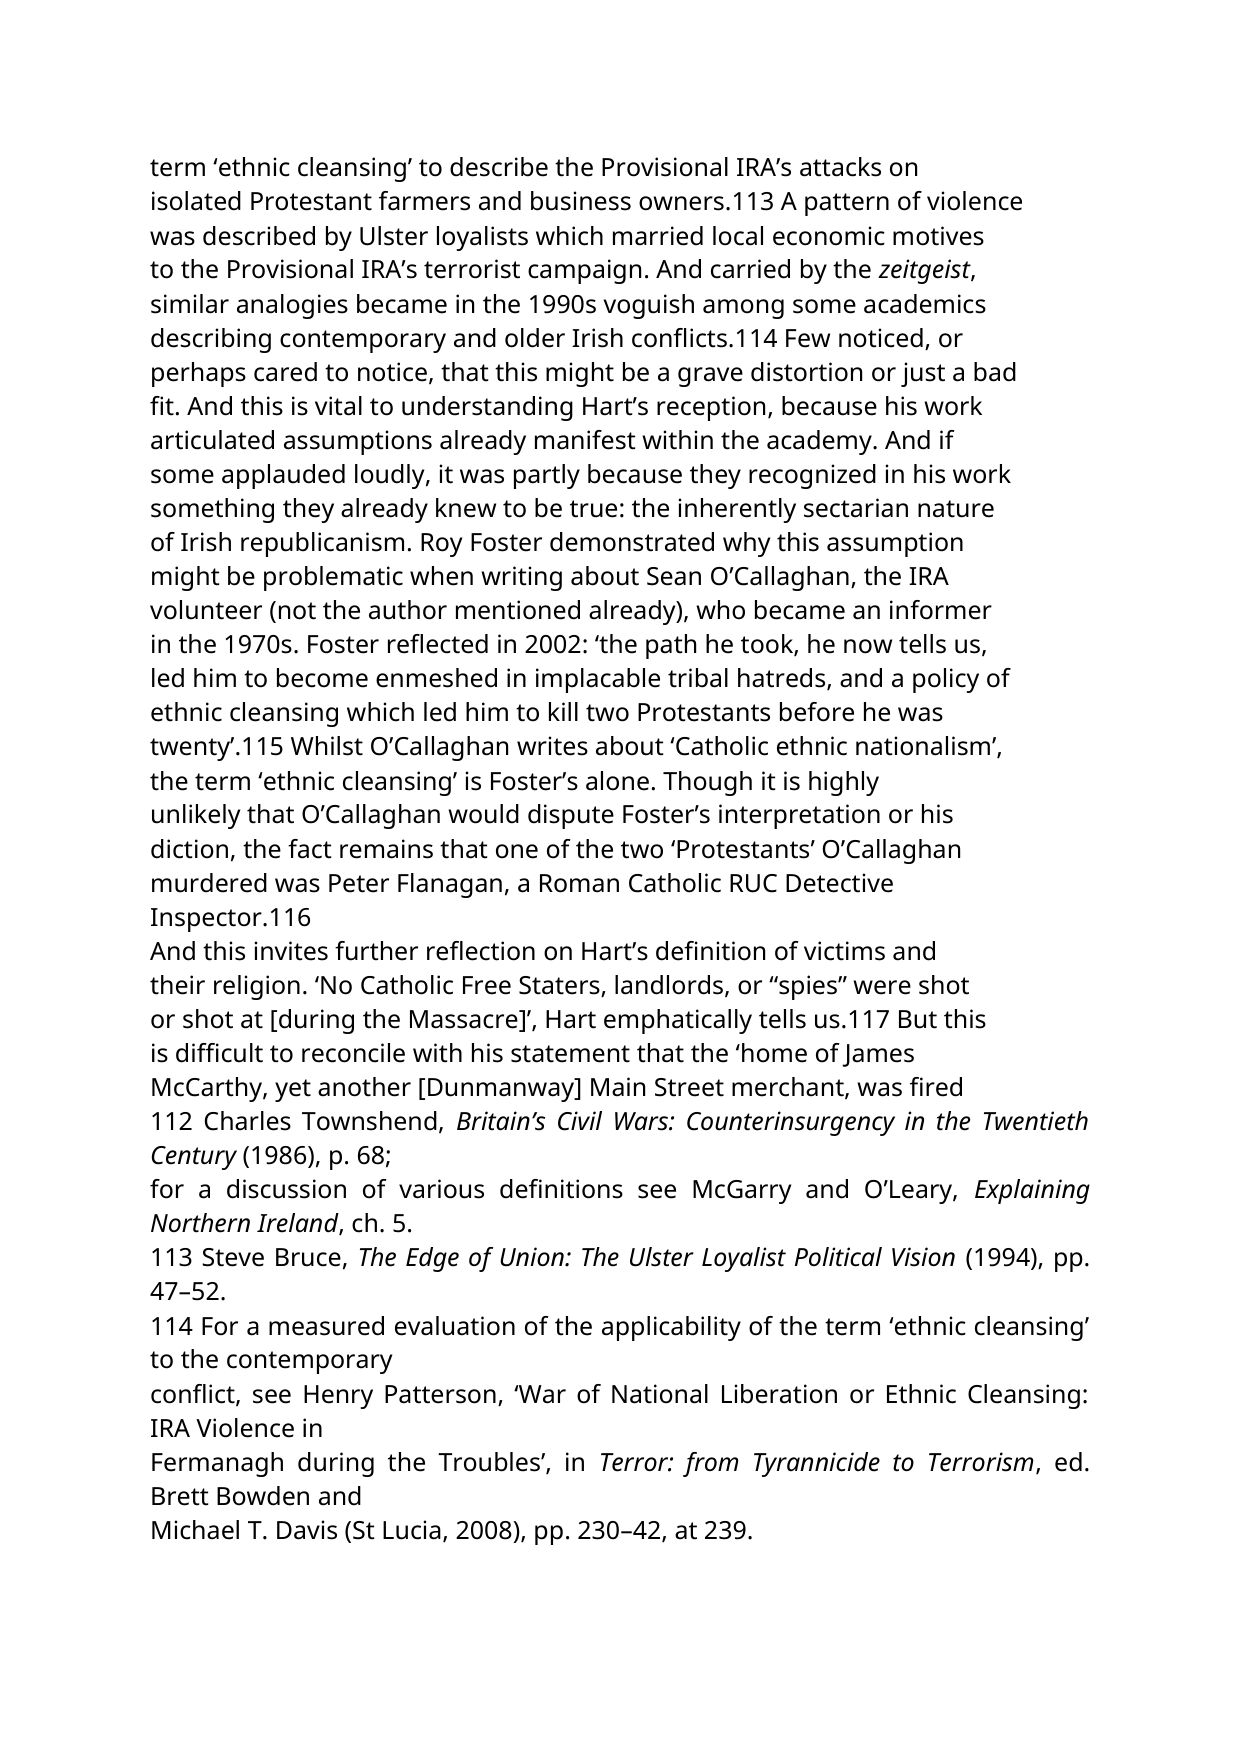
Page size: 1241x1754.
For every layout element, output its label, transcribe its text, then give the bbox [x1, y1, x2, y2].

text ethnic cleansing which led him to kill two Protestants before he was [150, 695, 1090, 729]
text unlikely that O’Callaghan would dispute Foster’s interpretation or his [150, 797, 1090, 831]
text the term ‘ethnic cleansing’ is Foster’s alone. Though it is highly [150, 763, 1090, 797]
text their religion. ‘No Catholic Free Staters, landlords, or “spies” were shot [150, 967, 1090, 1002]
text articulated assumptions already manifest within the academy. And if [150, 422, 1090, 457]
text was described by Ulster loyalists which married local economic motives [150, 218, 1090, 252]
text 112 Charles Townshend, Britain’s Civil Wars: Counterinsurgency in the Twentieth Century (1986), p. 68; [150, 1104, 1090, 1172]
text something they already knew to be true: the inherently sectarian nature [150, 491, 1090, 525]
text of Irish republicanism. Roy Foster demonstrated why this assumption [150, 525, 1090, 559]
text might be problematic when writing about Sean O’Callaghan, the IRA [150, 559, 1090, 593]
text in the 1970s. Foster reflected in 2002: ‘the path he took, he now tells us, [150, 627, 1090, 661]
text And this invites further reflection on Hart’s definition of victims and [150, 933, 1090, 967]
text Fermanagh during the Troubles’, in Terror: from Tyrannicide to Terrorism, ed. Brett Bowden and [150, 1444, 1090, 1512]
text or shot at [during the Massacre]’, Hart emphatically tells us.117 But this [150, 1002, 1090, 1036]
text is difficult to reconcile with his statement that the ‘home of James [150, 1036, 1090, 1070]
text term ‘ethnic cleansing’ to describe the Provisional IRA’s attacks on [150, 150, 1090, 184]
text diction, the fact remains that one of the two ‘Protestants’ O’Callaghan [150, 831, 1090, 865]
text twenty’.115 Whilst O’Callaghan writes about ‘Catholic ethnic nationalism’, [150, 729, 1090, 763]
text isolated Protestant farmers and business owners.113 A pattern of violence [150, 184, 1090, 218]
text McCarthy, yet another [Dunmanway] Main Street merchant, was fired [150, 1070, 1090, 1104]
text volunteer (not the author mentioned already), who became an informer [150, 593, 1090, 627]
text fit. And this is vital to understanding Hart’s reception, because his work [150, 388, 1090, 422]
text conflict, see Henry Patterson, ‘War of National Liberation or Ethnic Cleansing: IRA Violence in [150, 1376, 1090, 1444]
text Inspector.116 [150, 899, 1090, 933]
text led him to become enmeshed in implacable tribal hatreds, and a policy of [150, 661, 1090, 695]
text murdered was Peter Flanagan, a Roman Catholic RUC Detective [150, 865, 1090, 899]
text 114 For a measured evaluation of the applicability of the term ‘ethnic cleansing’ to the contemporary [150, 1308, 1090, 1376]
text some applauded loudly, it was partly because they recognized in his work [150, 457, 1090, 491]
text to the Provisional IRA’s terrorist campaign. And carried by the zeitgeist, [150, 252, 1090, 286]
text similar analogies became in the 1990s voguish among some academics [150, 286, 1090, 320]
text Michael T. Davis (St Lucia, 2008), pp. 230–42, at 239. [150, 1512, 1090, 1547]
text 113 Steve Bruce, The Edge of Union: The Ulster Loyalist Political Vision (1994), pp. 47–52. [150, 1240, 1090, 1308]
text perhaps cared to notice, that this might be a grave distortion or just a bad [150, 354, 1090, 388]
text describing contemporary and older Irish conflicts.114 Few noticed, or [150, 320, 1090, 354]
text for a discussion of various definitions see McGarry and O’Leary, Explaining Northern Ireland, ch. 5. [150, 1172, 1090, 1240]
